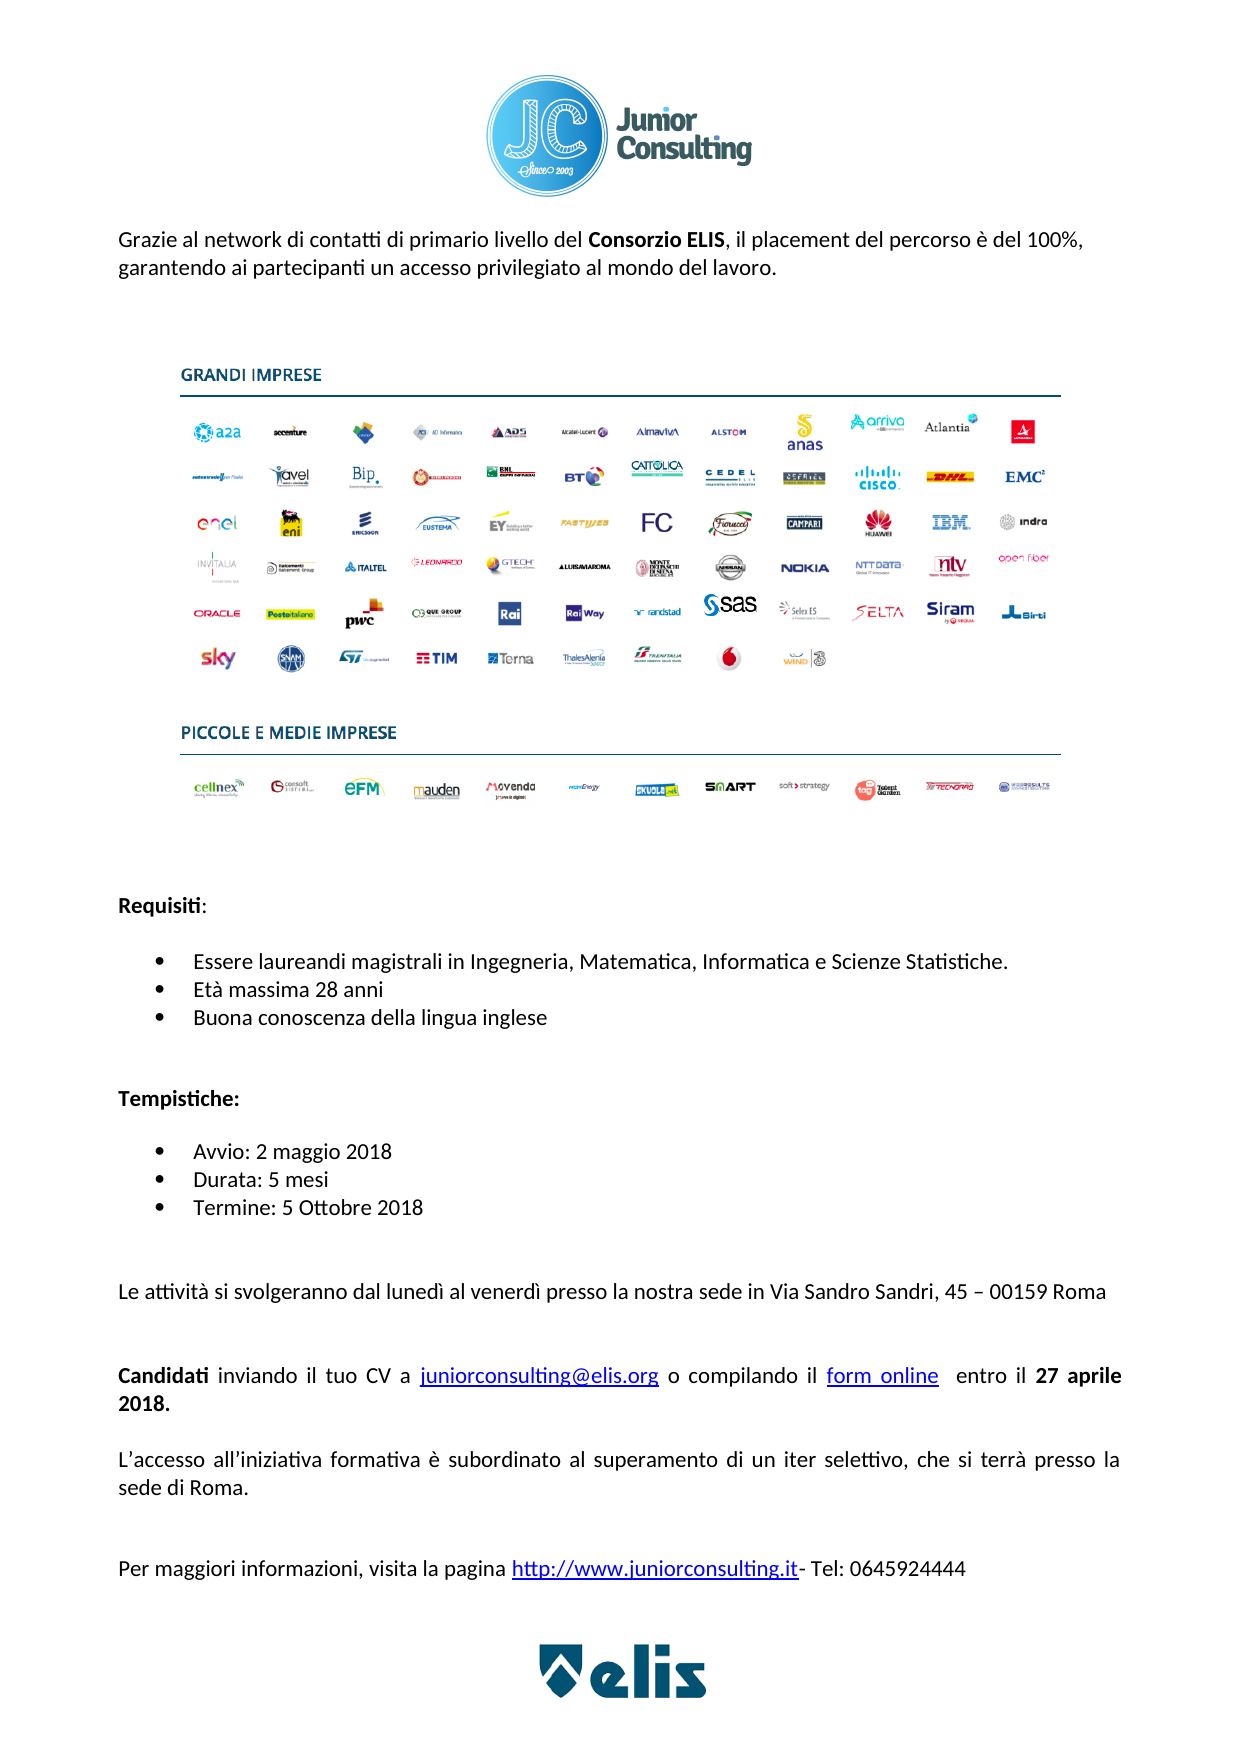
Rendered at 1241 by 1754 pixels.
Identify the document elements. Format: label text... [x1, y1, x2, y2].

text L’accesso all’iniziativa formativa è subordinato al superamento di un iter selettivo, che si terrà presso la sede di Roma. [118, 1445, 1122, 1501]
list Durata: 5 mesi [156, 1165, 1122, 1193]
picture [524, 1636, 717, 1704]
picture [161, 337, 1079, 833]
picture [467, 73, 774, 198]
list Avvio: 2 maggio 2018 [156, 1137, 1122, 1165]
text Candidati inviando il tuo CV a juniorconsulting@elis.org o compilando il form online entro il 27 aprile 2018. [118, 1361, 1122, 1417]
text Per maggiori informazioni, visita la pagina http://www.juniorconsulting.it- Tel: 0645924444 [118, 1554, 1122, 1582]
text Requisiti: [118, 891, 1122, 919]
list Buona conoscenza della lingua inglese [156, 1003, 1122, 1031]
text Le attività si svolgeranno dal lunedì al venerdì presso la nostra sede in Via Sandro Sandri, 45 – 00159 Roma [118, 1277, 1122, 1305]
list Essere laureandi magistrali in Ingegneria, Matematica, Informatica e Scienze Statistiche. [156, 947, 1122, 975]
list Termine: 5 Ottobre 2018 [156, 1193, 1122, 1221]
text Grazie al network di contatti di primario livello del Consorzio ELIS, il placement del percorso è del 100%, garantendo ai partecipanti un accesso privilegiato al mondo del lavoro. [118, 225, 1122, 281]
text Tempistiche: [118, 1084, 1122, 1112]
list Età massima 28 anni [156, 975, 1122, 1003]
